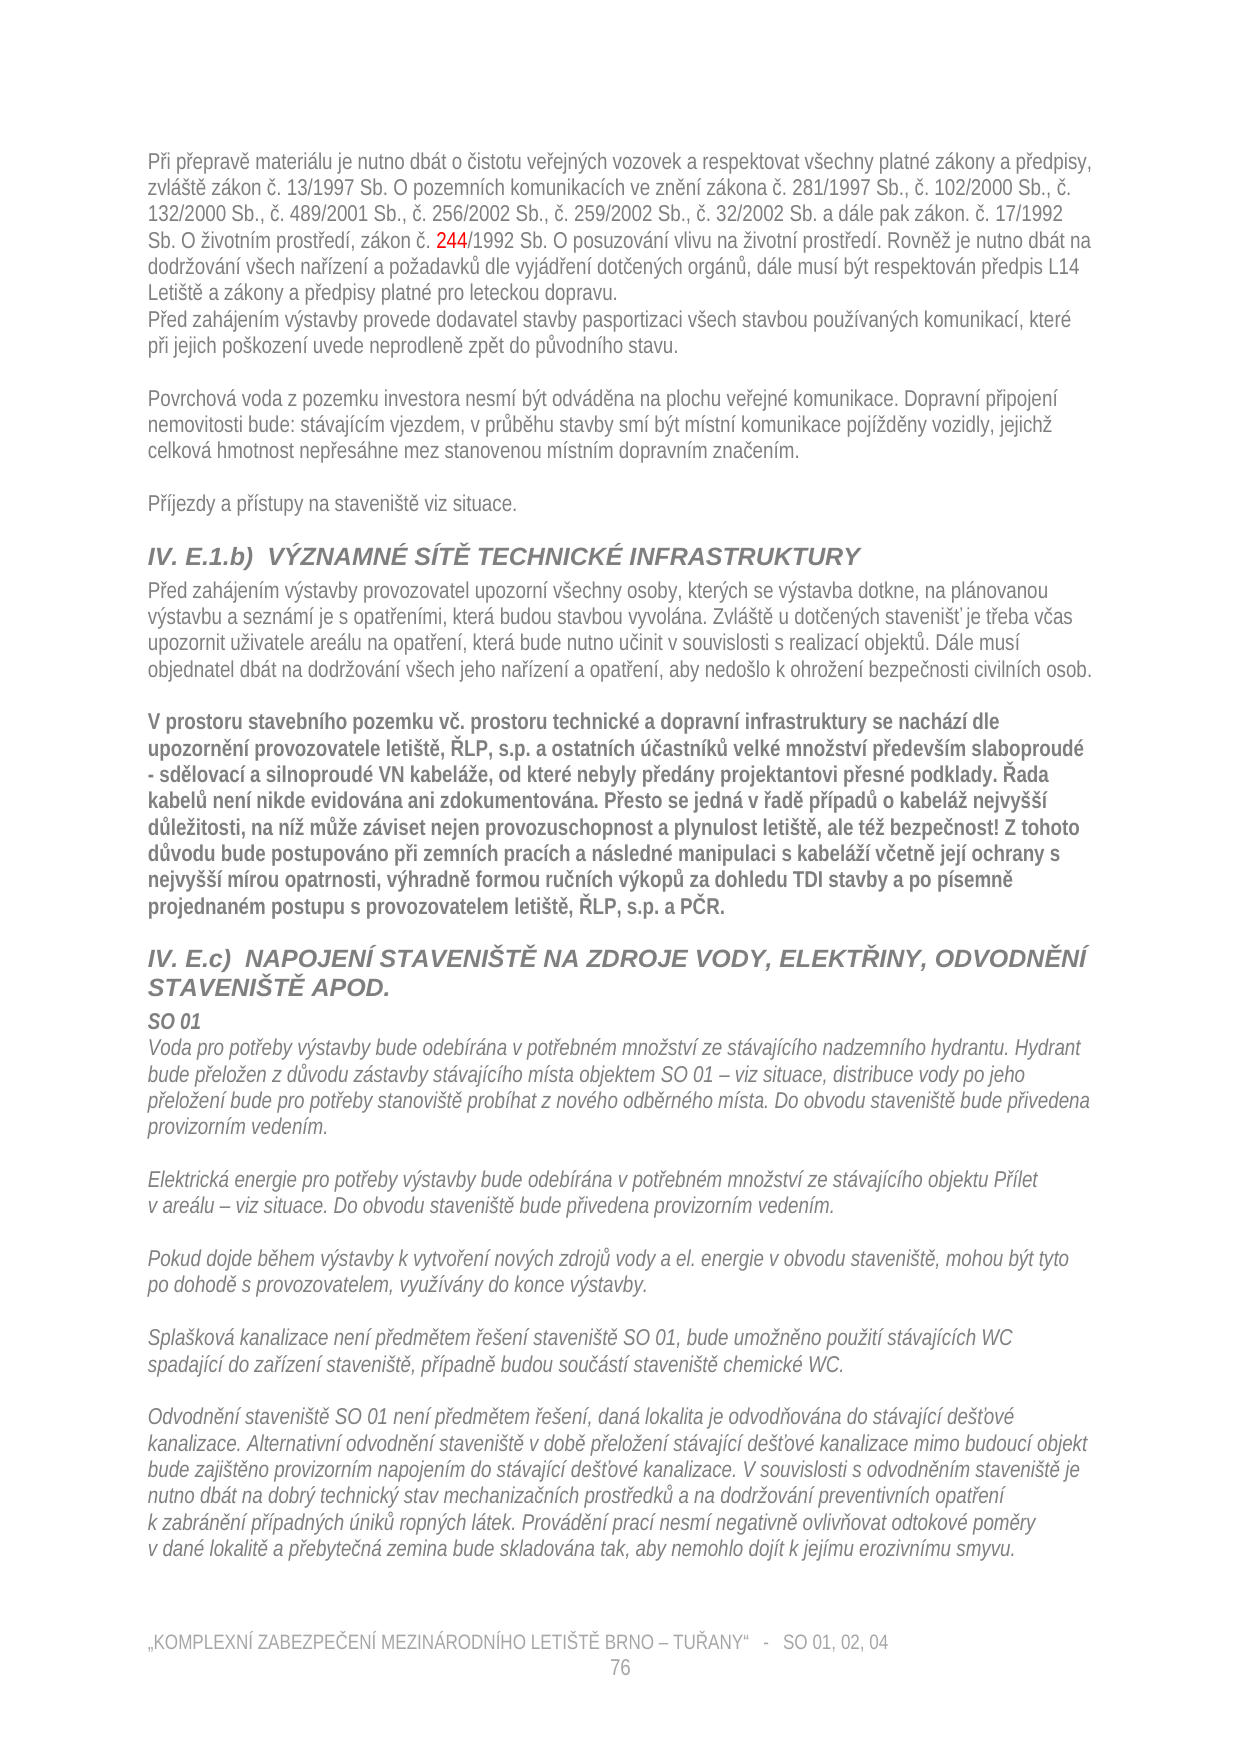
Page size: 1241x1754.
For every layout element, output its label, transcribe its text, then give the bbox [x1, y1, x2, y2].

subtitle IV. E.c) Napojení staveniště na zdroje vody, elektřiny, odvodnění staveniště apod. [148, 944, 1093, 1002]
text Splašková kanalizace není předmětem řešení staveniště SO 01, bude umožněno použití stávajících WC spadající do zařízení staveniště, případně budou součástí staveniště chemické WC. [148, 1324, 1093, 1377]
text Před zahájením výstavby provede dodavatel stavby pasportizaci všech stavbou používaných komunikací, které při jejich poškození uvede neprodleně zpět do původního stavu. [148, 306, 1093, 358]
text V prostoru stavebního pozemku vč. prostoru technické a dopravní infrastruktury se nachází dle upozornění provozovatele letiště, ŘLP, s.p. a ostatních účastníků velké množství především slaboproudé - sdělovací a silnoproudé VN kabeláže, od které nebyly předány projektantovi přesné podklady. Řada kabelů není nikde evidována ani zdokumentována. Přesto se jedná v řadě případů o kabeláž nejvyšší důležitosti, na níž může záviset nejen provozuschopnost a plynulost letiště, ale též bezpečnost! Z tohoto důvodu bude postupováno při zemních pracích a následné manipulaci s kabeláží včetně její ochrany s nejvyšší mírou opatrnosti, výhradně formou ručních výkopů za dohledu TDI stavby a po písemně projednaném postupu s provozovatelem letiště, ŘLP, s.p. a PČR. [148, 708, 1093, 919]
subtitle IV. E.1.b) Významné sítě technické infrastruktury [148, 542, 1093, 570]
text Před zahájením výstavby provozovatel upozorní všechny osoby, kterých se výstavba dotkne, na plánovanou výstavbu a seznámí je s opatřeními, která budou stavbou vyvolána. Zvláště u dotčených stavenišť je třeba včas upozornit uživatele areálu na opatření, která bude nutno učinit v souvislosti s realizací objektů. Dále musí objednatel dbát na dodržování všech jeho nařízení a opatření, aby nedošlo k ohrožení bezpečnosti civilních osob. [148, 577, 1093, 682]
text Voda pro potřeby výstavby bude odebírána v potřebném množství ze stávajícího nadzemního hydrantu. Hydrant bude přeložen z důvodu zástavby stávajícího místa objektem SO 01 – viz situace, distribuce vody po jeho přeložení bude pro potřeby stanoviště probíhat z nového odběrného místa. Do obvodu staveniště bude přivedena provizorním vedením. [148, 1034, 1093, 1140]
text SO 01 [148, 1008, 1093, 1034]
text Odvodnění staveniště SO 01 není předmětem řešení, daná lokalita je odvodňována do stávající dešťové kanalizace. Alternativní odvodnění staveniště v době přeložení stávající dešťové kanalizace mimo budoucí objekt bude zajištěno provizorním napojením do stávající dešťové kanalizace. V souvislosti s odvodněním staveniště je nutno dbát na dobrý technický stav mechanizačních prostředků a na dodržování preventivních opatření k zabránění případných úniků ropných látek. Provádění prací nesmí negativně ovlivňovat odtokové poměry v dané lokalitě a přebytečná zemina bude skladována tak, aby nemohlo dojít k jejímu erozivnímu smyvu. [148, 1403, 1093, 1561]
text Při přepravě materiálu je nutno dbát o čistotu veřejných vozovek a respektovat všechny platné zákony a předpisy, zvláště zákon č. 13/1997 Sb. O pozemních komunikacích ve znění zákona č. 281/1997 Sb., č. 102/2000 Sb., č. 132/2000 Sb., č. 489/2001 Sb., č. 256/2002 Sb., č. 259/2002 Sb., č. 32/2002 Sb. a dále pak zákon. č. 17/1992 Sb. O životním prostředí, zákon č. 244/1992 Sb. O posuzování vlivu na životní prostředí. Rovněž je nutno dbát na dodržování všech nařízení a požadavků dle vyjádření dotčených orgánů, dále musí být respektován předpis L14 Letiště a zákony a předpisy platné pro leteckou dopravu. [148, 148, 1093, 306]
text Elektrická energie pro potřeby výstavby bude odebírána v potřebném množství ze stávajícího objektu Přílet v areálu – viz situace. Do obvodu staveniště bude přivedena provizorním vedením. [148, 1166, 1093, 1219]
text Povrchová voda z pozemku investora nesmí být odváděna na plochu veřejné komunikace. Dopravní připojení nemovitosti bude: stávajícím vjezdem, v průběhu stavby smí být místní komunikace pojížděny vozidly, jejichž celková hmotnost nepřesáhne mez stanovenou místním dopravním značením. [148, 385, 1093, 464]
text Příjezdy a přístupy na staveniště viz situace. [148, 490, 1093, 517]
